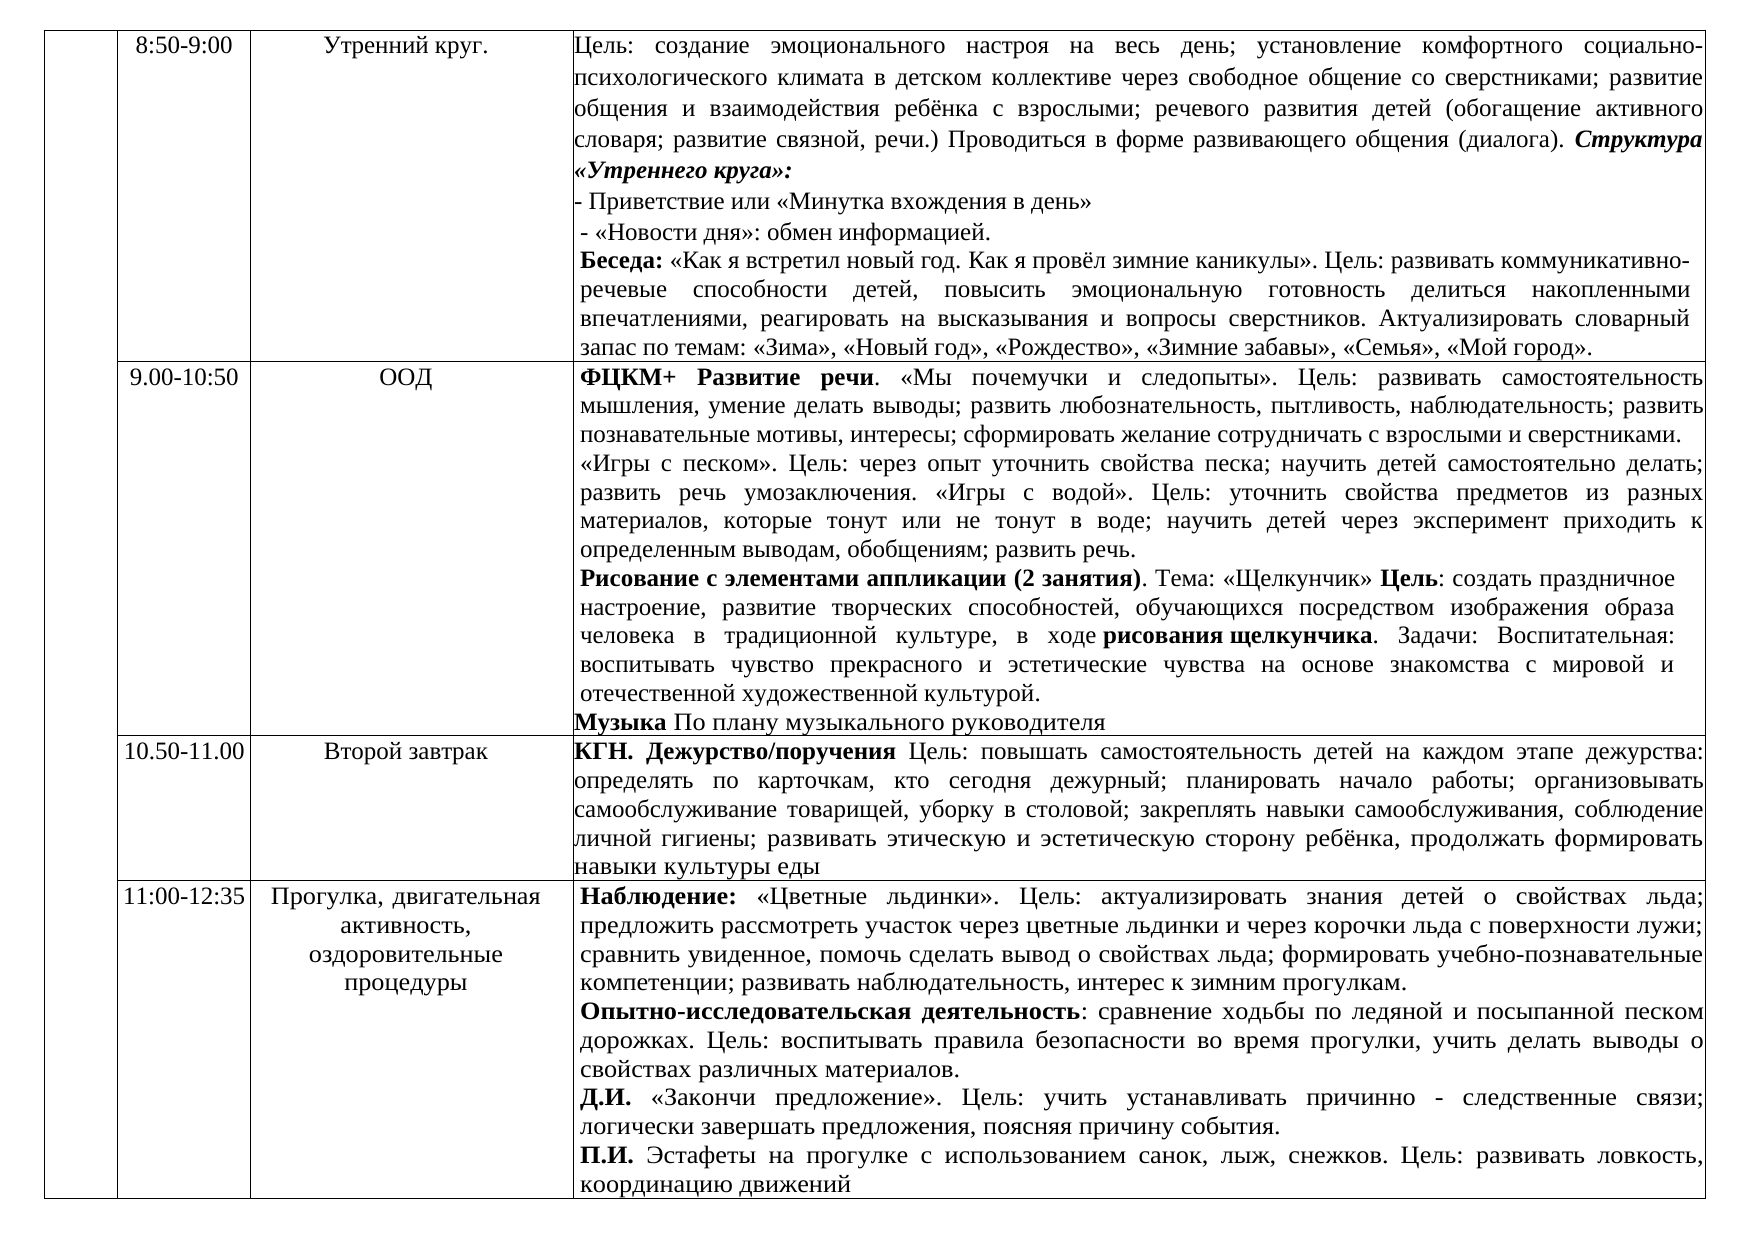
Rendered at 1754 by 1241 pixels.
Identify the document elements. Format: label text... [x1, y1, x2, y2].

table_cell Цель: создание эмоционального настроя на весь день; установление комфортного социально-психологического климата в детском коллективе через свободное общение со сверстниками; развитие общения и взаимодействия ребёнка с взрослыми; речевого развития детей (обогащение активного словаря; развитие связной, речи.) Проводиться в форме развивающего общения (диалога). Структура «Утреннего круга»: - Приветствие или «Минутка вхождения в день» - «Новости дня»: обмен информацией. Беседа: «Как я встретил новый год. Как я провёл зимние каникулы». Цель: развивать коммуникативно-речевые способности детей, повысить эмоциональную готовность делиться накопленными впечатлениями, реагировать на высказывания и вопросы сверстников. Актуализировать словарный запас по темам: «Зима», «Новый год», «Рождество», «Зимние забавы», «Семья», «Мой город». [574, 31, 1705, 361]
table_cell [251, 881, 573, 1197]
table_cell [574, 881, 1705, 1197]
table_cell 10.50-11.00 [118, 736, 250, 880]
table_cell 11:00-12:35 [118, 881, 250, 1197]
table_cell КГН. Дежурство/поручения Цель: повышать самостоятельность детей на каждом этапе дежурства: определять по карточкам, кто сегодня дежурный; планировать начало работы; организовывать самообслуживание товарищей, уборку в столовой; закреплять навыки самообслуживания, соблюдение личной гигиены; развивать этическую и эстетическую сторону ребёнка, продолжать формировать навыки культуры еды [574, 736, 1705, 880]
table_cell ФЦКМ+ Развитие речи. «Мы почемучки и следопыты». Цель: развивать самостоятельность мышления, умение делать выводы; развить любознательность, пытливость, наблюдательность; развить познавательные мотивы, интересы; сформировать желание сотрудничать с взрослыми и сверстниками. «Игры с песком». Цель: через опыт уточнить свойства песка; научить детей самостоятельно делать; развить речь умозаключения. «Игры с водой». Цель: уточнить свойства предметов из разных материалов, которые тонут или не тонут в воде; научить детей через эксперимент приходить к определенным выводам, обобщениям; развить речь. Рисование с элементами аппликации (2 занятия). Тема: «Щелкунчик» Цель: создать праздничное настроение, развитие творческих способностей, обучающихся посредством изображения образа человека в традиционной культуре, в ходе рисования щелкунчика. Задачи: Воспитательная: воспитывать чувство прекрасного и эстетические чувства на основе знакомства с мировой и отечественной художественной культурой. Музыка По плану музыкального руководителя [574, 362, 1705, 735]
table_cell 8:50-9:00 [118, 31, 250, 361]
table_cell Утренний круг. [251, 31, 573, 361]
table_cell Второй завтрак [251, 736, 573, 880]
table_cell ООД [251, 362, 573, 735]
table_cell 9.00-10:50 [118, 362, 250, 735]
